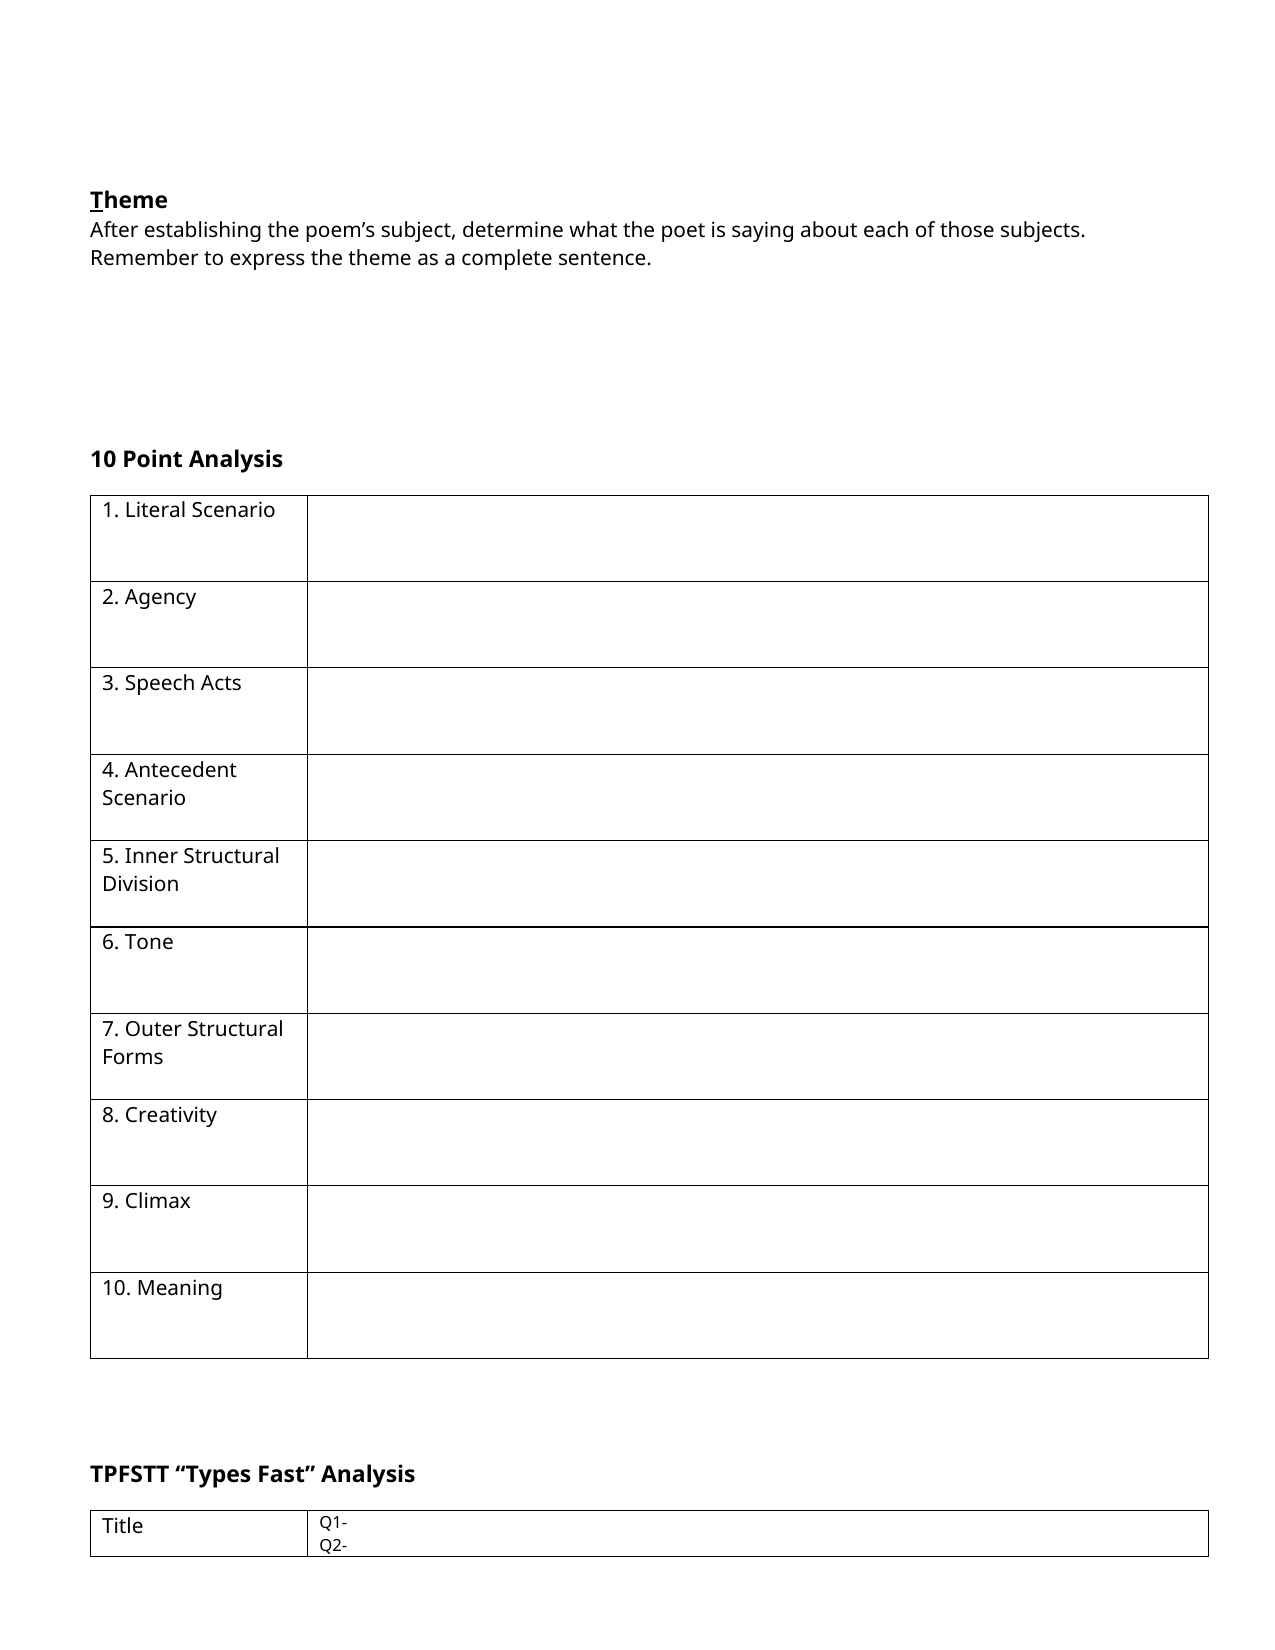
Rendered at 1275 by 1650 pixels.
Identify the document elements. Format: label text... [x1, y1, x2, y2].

text After establishing the poem’s subject, determine what the poet is saying about each of those subjects. Remember to express the theme as a complete sentence. [90, 215, 1185, 272]
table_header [91, 1511, 307, 1556]
table_cell [308, 1186, 1208, 1272]
table_cell [308, 841, 1208, 926]
table_cell [308, 755, 1208, 840]
table_cell 6. Tone [91, 928, 307, 1013]
table_cell [308, 582, 1208, 667]
text 10 Point Analysis [90, 442, 1185, 474]
table_header 1. Literal Scenario [91, 496, 307, 581]
table_cell [308, 928, 1208, 1013]
table_cell 10. Meaning [91, 1273, 307, 1358]
table_cell 4. Antecedent Scenario [91, 755, 307, 840]
table_cell [308, 1273, 1208, 1358]
table_cell [308, 1100, 1208, 1185]
table_header Q1- Q2- Prediction- [308, 1511, 1208, 1556]
table_cell [308, 1014, 1208, 1099]
table_header [308, 496, 1208, 581]
table_cell 8. Creativity [91, 1100, 307, 1185]
table_cell 7. Outer Structural Forms [91, 1014, 307, 1099]
table_cell [308, 668, 1208, 754]
table_cell 3. Speech Acts [91, 668, 307, 754]
table_cell 2. Agency [91, 582, 307, 667]
text TPFSTT “Types Fast” Analysis [90, 1458, 1185, 1489]
table_cell 5. Inner Structural Division [91, 841, 307, 926]
table_cell 9. Climax [91, 1186, 307, 1272]
text Theme [90, 184, 1185, 215]
